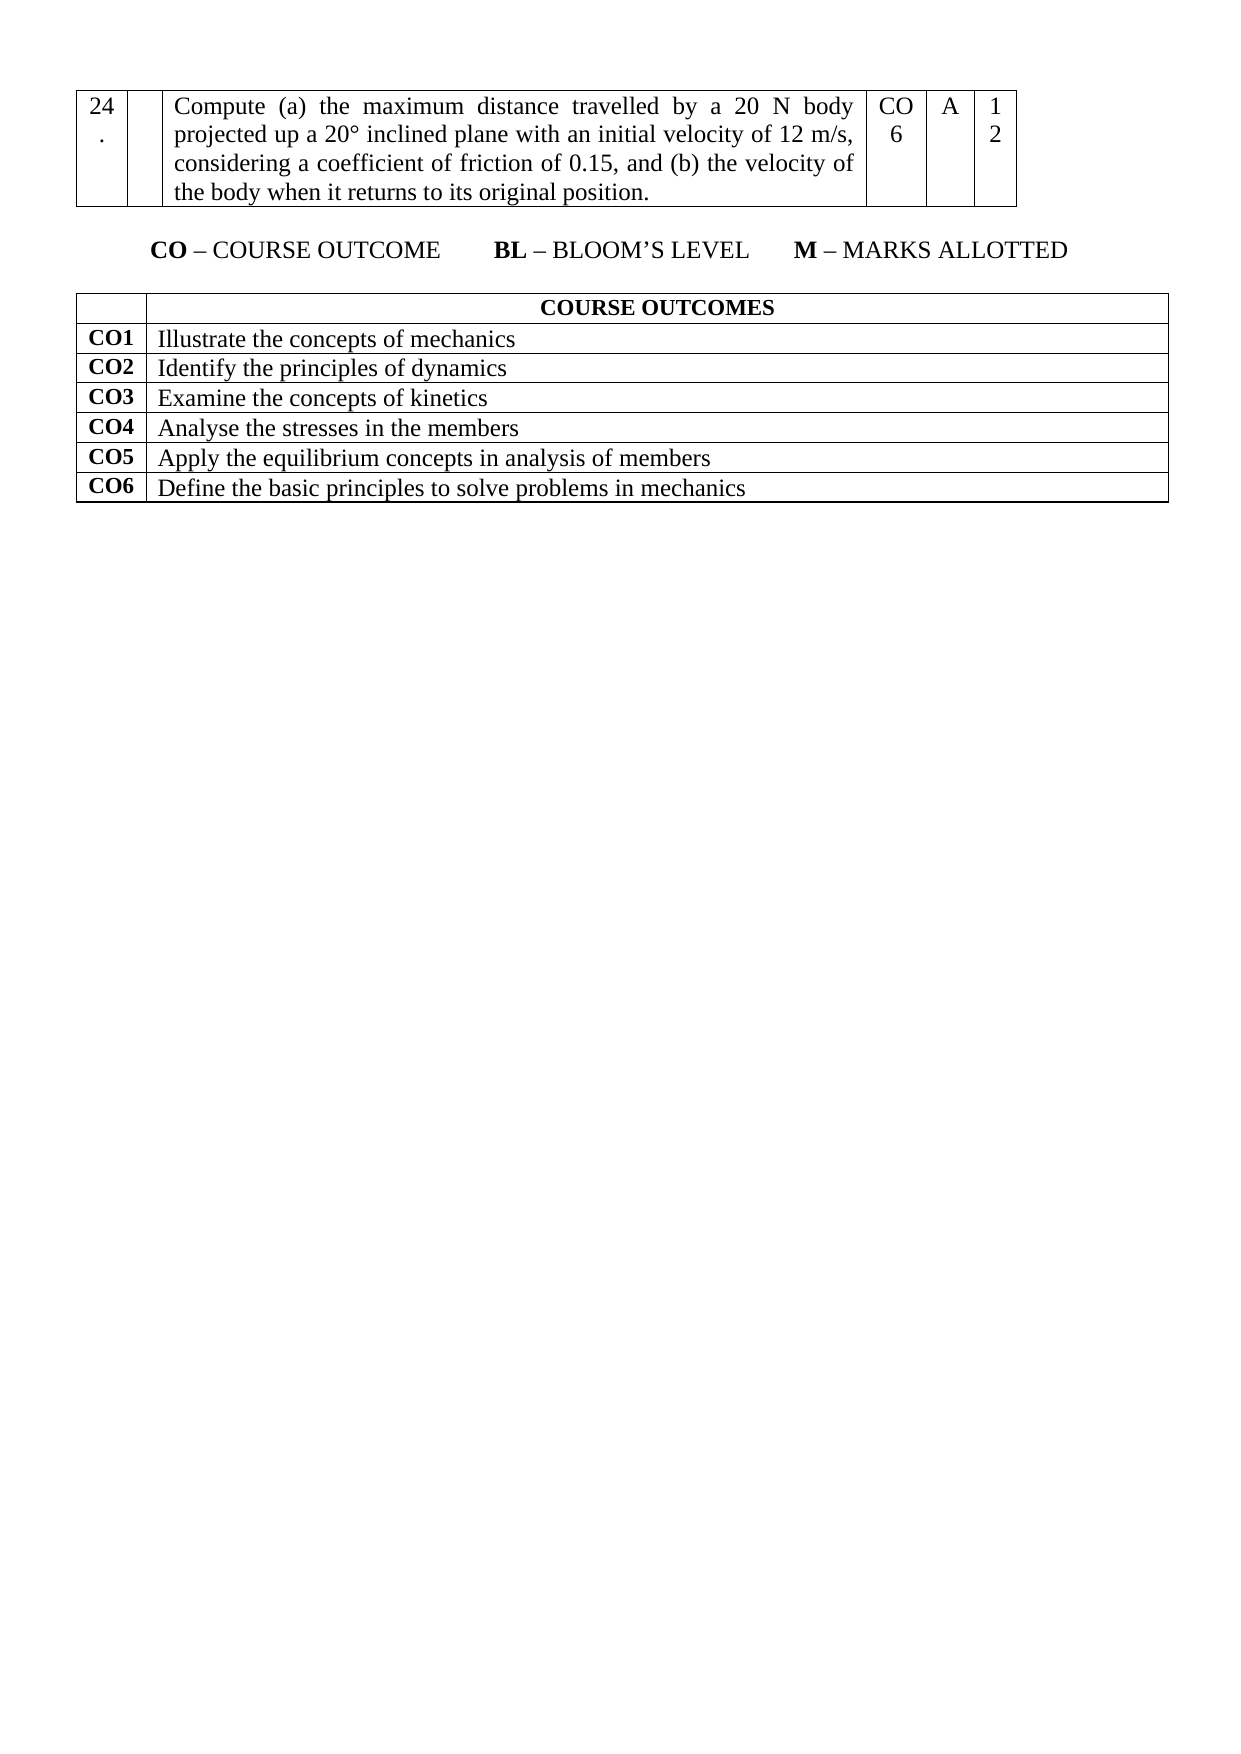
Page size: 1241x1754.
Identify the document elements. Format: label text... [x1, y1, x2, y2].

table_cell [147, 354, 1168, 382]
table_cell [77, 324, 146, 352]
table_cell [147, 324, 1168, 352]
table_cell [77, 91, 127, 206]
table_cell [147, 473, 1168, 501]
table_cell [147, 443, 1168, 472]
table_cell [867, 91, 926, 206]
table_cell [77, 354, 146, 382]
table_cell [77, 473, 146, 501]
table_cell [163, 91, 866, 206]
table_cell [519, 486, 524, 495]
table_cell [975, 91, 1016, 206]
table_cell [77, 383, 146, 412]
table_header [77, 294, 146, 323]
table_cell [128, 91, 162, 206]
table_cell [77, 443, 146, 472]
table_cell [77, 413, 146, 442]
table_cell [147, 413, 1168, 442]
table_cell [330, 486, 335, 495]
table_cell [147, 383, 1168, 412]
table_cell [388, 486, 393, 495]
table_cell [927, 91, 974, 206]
text CO – COURSE OUTCOME BL – BLOOM’S LEVEL M – MARKS ALLOTTED [150, 236, 1090, 264]
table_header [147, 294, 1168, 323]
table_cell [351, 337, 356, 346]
